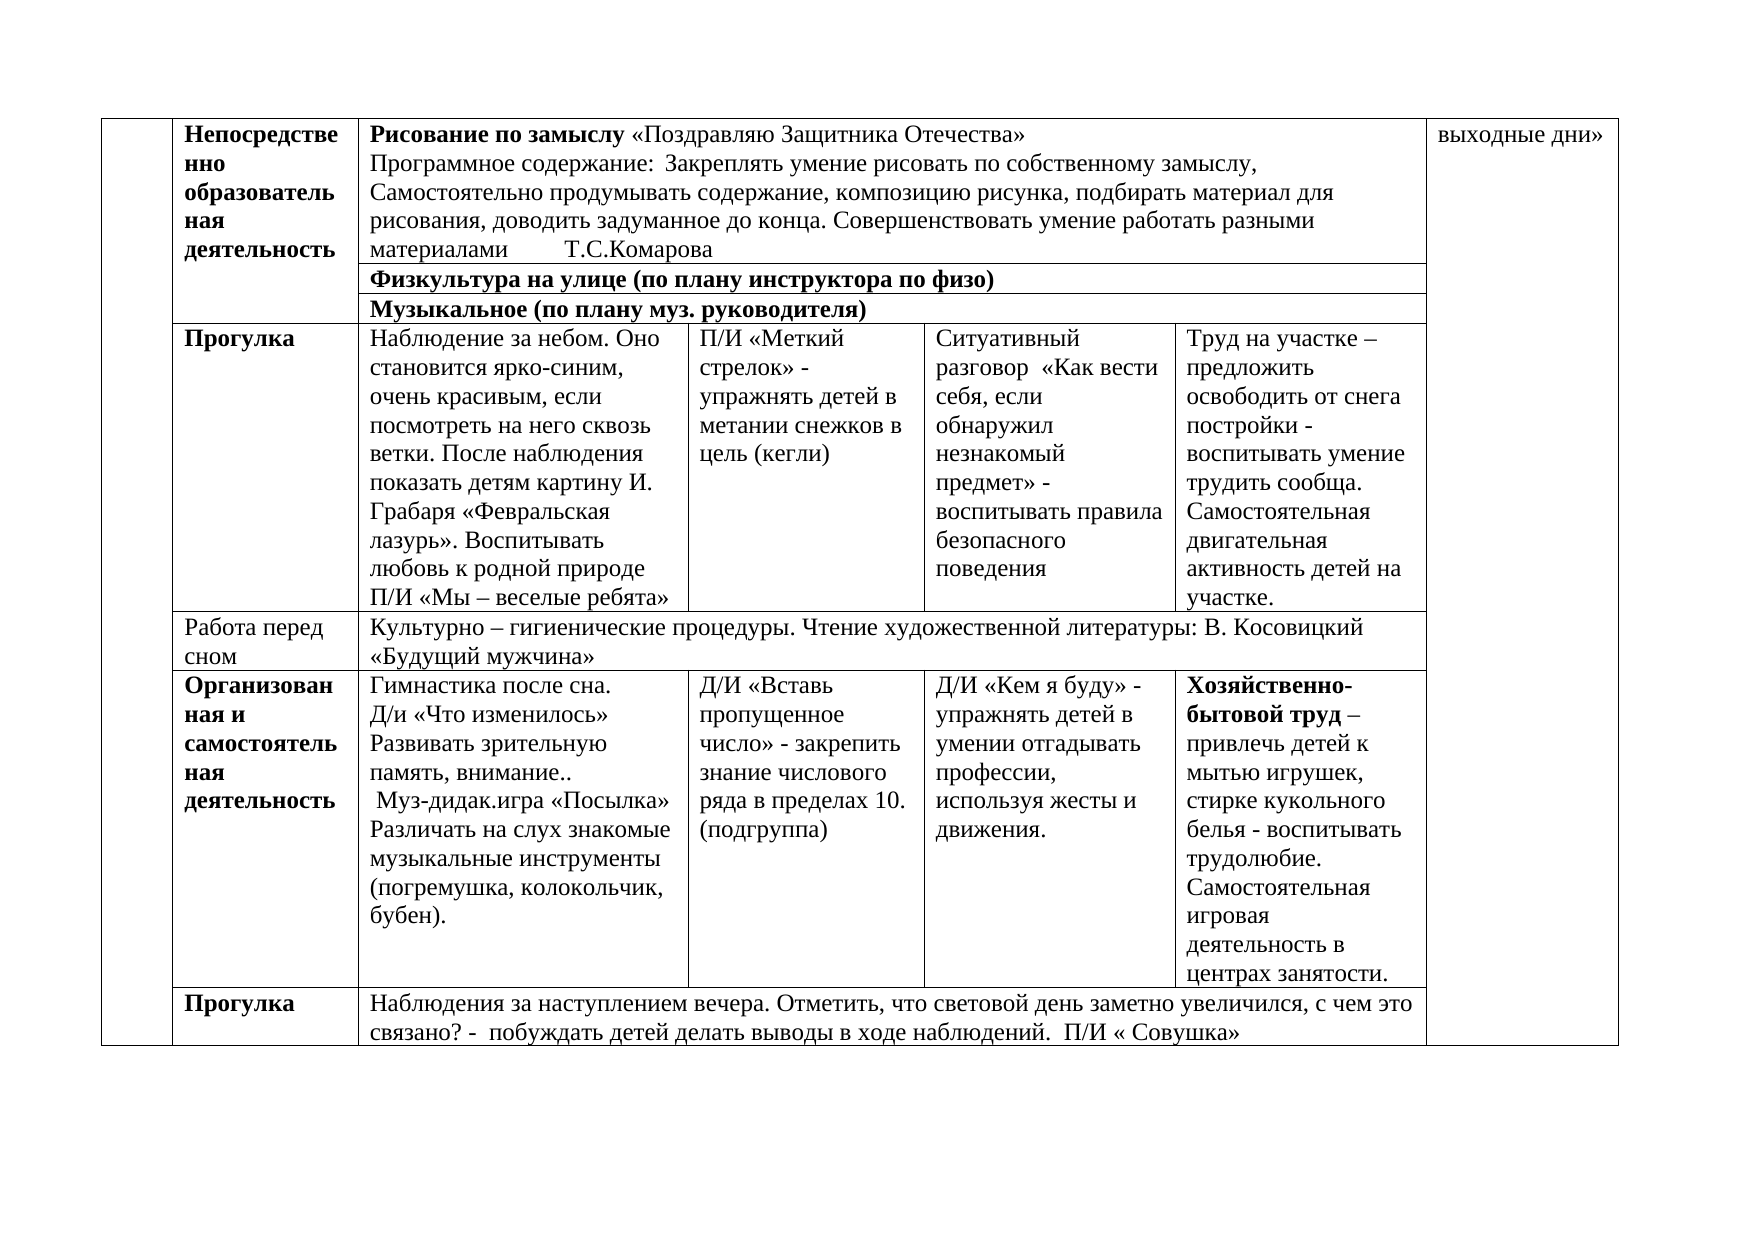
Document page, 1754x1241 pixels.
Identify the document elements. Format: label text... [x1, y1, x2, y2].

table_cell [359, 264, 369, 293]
table_cell Ситуативный разговор «Как вести себя, если обнаружил незнакомый предмет» - воспитывать правила безопасного поведения [925, 324, 1175, 611]
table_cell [1427, 119, 1618, 1045]
table_cell Работа перед сном [173, 612, 358, 669]
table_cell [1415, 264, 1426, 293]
table_cell Гимнастика после сна. Д/и «Что изменилось» Развивать зрительную память, внимание.. Муз-дидак.игра «Посылка» Различать на слух знакомые музыкальные инструменты (погремушка, колокольчик, бубен). [359, 671, 688, 987]
table_cell Хозяйственно-бытовой труд – привлечь детей к мытью игрушек, стирке кукольного белья - воспитывать трудолюбие. Самостоятельная игровая деятельность в центрах занятости. [1176, 671, 1426, 987]
table_cell Д/И «Кем я буду» -упражнять детей в умении отгадывать профессии, используя жесты и движения. [925, 671, 1175, 987]
table_cell Организованная и самостоятельная деятельность [173, 671, 358, 987]
table_cell Культурно – гигиенические процедуры. Чтение художественной литературы: В. Косовицкий «Будущий мужчина» [359, 612, 1426, 669]
table_cell Труд на участке – предложить освободить от снега постройки - воспитывать умение трудить сообща. Самостоятельная двигательная активность детей на участке. [1176, 324, 1426, 611]
table_cell Непосредственно образовательная деятельность [173, 119, 358, 322]
table_cell Наблюдения за наступлением вечера. Отметить, что световой день заметно увеличился, с чем это связано? - побуждать детей делать выводы в ходе наблюдений. П/И « Совушка» [359, 988, 1426, 1045]
table_cell Музыкальное (по плану муз. руководителя) [359, 294, 1426, 322]
table_cell Прогулка [173, 988, 358, 1045]
table_cell П/И «Меткий стрелок» - упражнять детей в метании снежков в цель (кегли) [689, 324, 924, 611]
table_cell Прогулка [173, 324, 358, 611]
table_cell Д/И «Вставь пропущенное число» - закрепить знание числового ряда в пределах 10. (подгруппа) [689, 671, 924, 987]
table_cell Рисование по замыслу «Поздравляю Защитника Отечества» Программное содержание: Закреплять умение рисовать по собственному замыслу, Самостоятельно продумывать содержание, композицию рисунка, подбирать материал для рисования, доводить задуманное до конца. Совершенствовать умение работать разными материалами Т.С.Комарова [359, 119, 1426, 263]
table_cell Наблюдение за небом. Оно становится ярко-синим, очень красивым, если посмотреть на него сквозь ветки. После наблюдения показать детям картину И. Грабаря «Февральская лазурь». Воспитывать любовь к родной природе П/И «Мы – веселые ребята» [359, 324, 688, 611]
